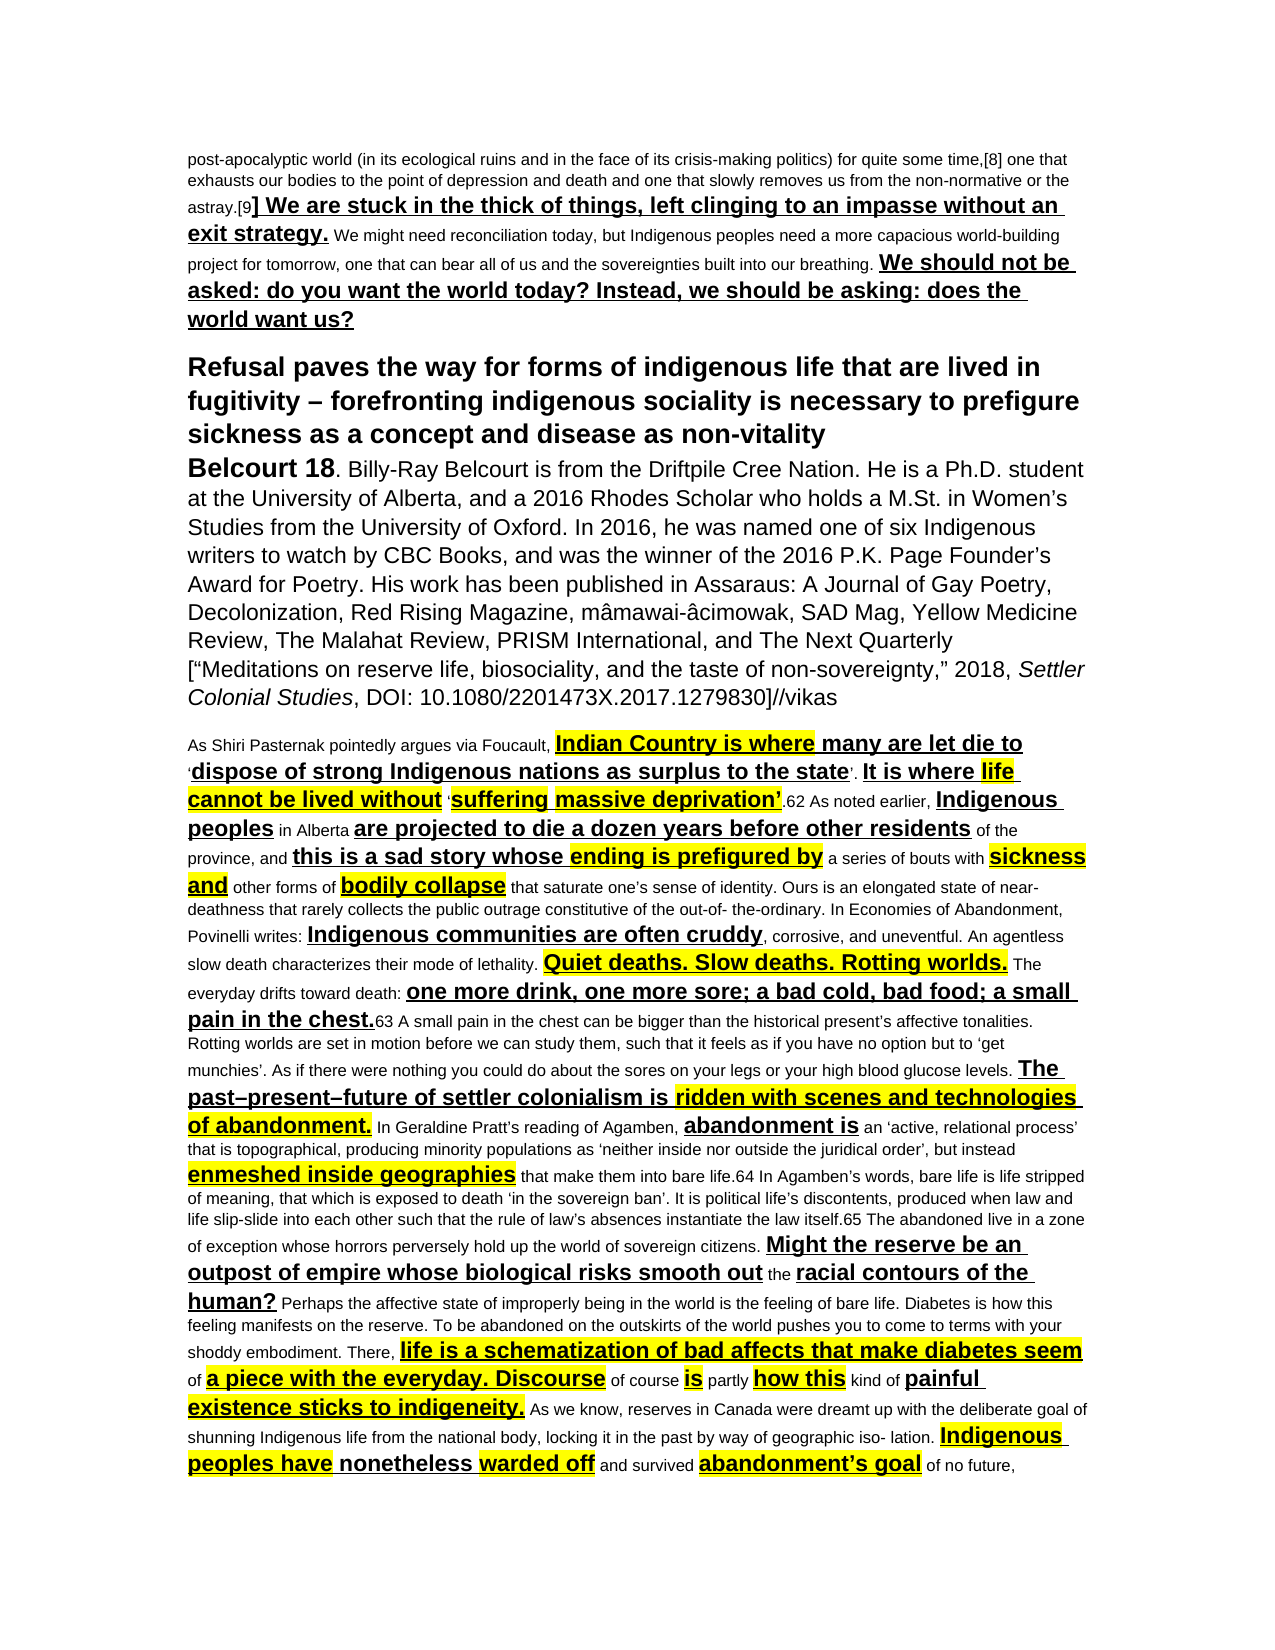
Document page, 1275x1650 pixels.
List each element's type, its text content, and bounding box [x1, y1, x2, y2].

subtitle Refusal paves the way for forms of indigenous life that are lived in fugitivity – forefronting indigenous sociality is necessary to prefigure sickness as a concept and disease as non-vitality [187, 351, 1087, 449]
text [187, 729, 1087, 1477]
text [187, 150, 1087, 332]
text Belcourt 18. Billy-Ray Belcourt is from the Driftpile Cree Nation. He is a Ph.D. student at the University of Alberta, and a 2016 Rhodes Scholar who holds a M.St. in Women’s Studies from the University of Oxford. In 2016, he was named one of six Indigenous writers to watch by CBC Books, and was the winner of the 2016 P.K. Page Founder’s Award for Poetry. His work has been published in Assaraus: A Journal of Gay Poetry, Decolonization, Red Rising Magazine, mâmawai-âcimowak, SAD Mag, Yellow Medicine Review, The Malahat Review, PRISM International, and The Next Quarterly [“Meditations on reserve life, biosociality, and the taste of non-sovereignty,” 2018, Settler Colonial Studies, DOI: 10.1080/2201473X.2017.1279830]//vikas [187, 452, 1087, 711]
